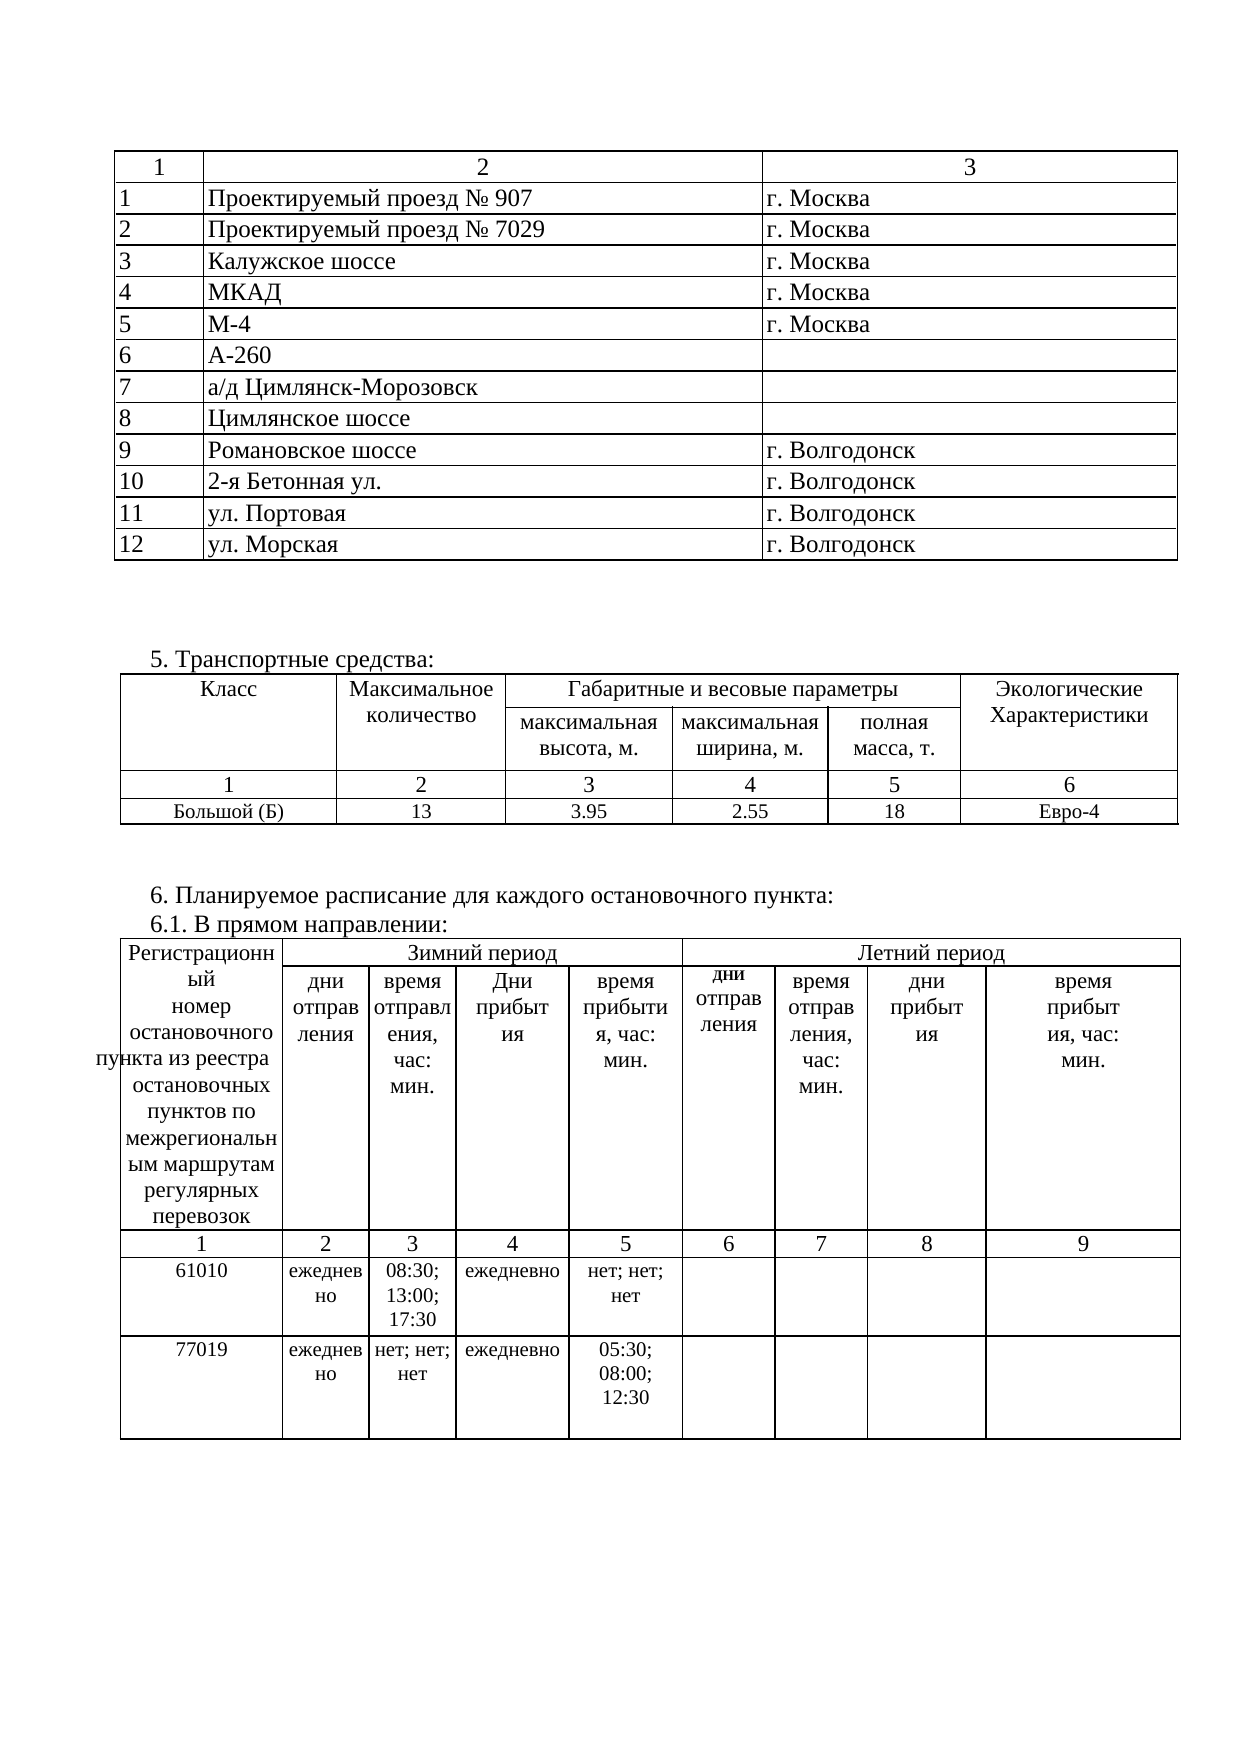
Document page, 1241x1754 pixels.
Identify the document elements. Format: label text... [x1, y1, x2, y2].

text 6. Планируемое расписание для каждого остановочного пункта: [150, 880, 1090, 909]
table_cell 1 [115, 183, 203, 213]
table_cell 2 [337, 771, 505, 798]
table_cell 3 [115, 245, 203, 276]
table_cell 61010 [121, 1258, 282, 1335]
table_cell ежедневно [283, 1258, 368, 1335]
table_cell 7 [776, 1231, 867, 1257]
table_cell [683, 1258, 774, 1335]
table_cell максимальная ширина, м. [673, 708, 827, 770]
text 5. Транспортные средства: [150, 644, 1090, 673]
table_cell 6 [683, 1231, 774, 1257]
table_cell 77019 [121, 1337, 282, 1438]
table_cell 6 [115, 340, 203, 370]
table_cell Проектируемый проезд № 907 [204, 183, 762, 213]
table_cell ДНИ отправ ления [683, 967, 774, 1229]
table_cell дни отправ ления [283, 967, 368, 1229]
table_header Класс [121, 675, 336, 770]
table_cell Большой (Б) [121, 799, 336, 823]
table_header Зимний период [283, 939, 682, 965]
table_cell 1 [115, 152, 203, 181]
table_cell М-4 [204, 309, 762, 339]
table_cell 2.55 [673, 799, 827, 823]
table_cell полная масса, т. [829, 708, 960, 770]
table_cell Проектируемый проезд № 7029 [204, 215, 762, 244]
table_header Габаритные и весовые параметры [506, 675, 960, 706]
table_cell время прибыти я, час: мин. [570, 967, 682, 1229]
table_cell 12 [115, 529, 203, 559]
table_cell а/д Цимлянск-Морозовск [204, 372, 762, 402]
table_cell 9 [987, 1231, 1180, 1257]
table_cell г. Волгодонск [763, 433, 1177, 464]
table_cell время прибыт ия, час: мин. [987, 967, 1180, 1229]
table_cell Романовское шоссе [204, 435, 762, 464]
table_cell А-260 [204, 340, 762, 370]
table_cell 2 [115, 214, 203, 244]
table_cell Цимлянское шоссе [204, 403, 762, 433]
table_cell [776, 1337, 867, 1438]
table_cell 18 [829, 799, 960, 823]
table_header Летний период [683, 939, 1180, 965]
table_cell г. Москва [763, 181, 1177, 213]
table_header Экологические Характеристики [961, 675, 1177, 770]
table_cell 3 [506, 771, 672, 798]
table_cell нет; нет; нет [570, 1258, 682, 1335]
table_cell 13 [337, 799, 505, 823]
table_cell дни прибыт ия [868, 967, 985, 1229]
table_cell г. Волгодонск [763, 528, 1177, 559]
table_cell 2 [204, 152, 762, 181]
table_cell г. Москва [763, 307, 1177, 339]
table_cell 10 [115, 466, 203, 496]
table_cell [683, 1337, 774, 1438]
table_cell 08:30; 13:00; 17:30 [370, 1258, 455, 1335]
table_cell Дни прибыт ия [457, 967, 568, 1229]
table_cell 5 [115, 308, 203, 339]
table_cell г. Москва [763, 244, 1177, 276]
table_cell [776, 1258, 867, 1335]
table_cell 8 [868, 1231, 985, 1257]
table_cell МКАД [204, 277, 762, 307]
table_cell 3.95 [506, 799, 672, 823]
table_cell 1 [121, 771, 336, 798]
table_cell 4 [115, 277, 203, 307]
table_cell г. Волгодонск [763, 465, 1177, 496]
table_cell ул. Портовая [204, 498, 762, 527]
table_cell [987, 1337, 1180, 1438]
table_cell 8 [115, 403, 203, 433]
table_header Максимальное количество [337, 675, 505, 770]
table_cell 3 [763, 152, 1177, 181]
table_cell г. Москва [763, 276, 1177, 307]
table_cell [868, 1337, 985, 1438]
table_cell время отправл ения, час: мин. [370, 967, 455, 1229]
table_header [121, 939, 282, 1229]
table_cell [763, 339, 1177, 370]
table_cell ежедневно [457, 1337, 568, 1438]
table_cell 05:30; 08:00; 12:30 [570, 1337, 682, 1438]
table_cell [868, 1258, 985, 1335]
table_cell 4 [457, 1231, 568, 1257]
table_cell Евро-4 [961, 799, 1177, 823]
table_cell ул. Морская [204, 529, 762, 559]
table_cell время отправ ления, час: мин. [776, 967, 867, 1229]
table_cell 2 [283, 1231, 368, 1257]
table_cell нет; нет; нет [370, 1337, 455, 1438]
table_cell Калужское шоссе [204, 246, 762, 276]
table_cell 5 [570, 1231, 682, 1257]
table_cell 1 [121, 1231, 282, 1257]
table_cell 5 [829, 771, 960, 798]
table_cell 3 [370, 1231, 455, 1257]
table_cell г. Москва [763, 213, 1177, 244]
table_cell 4 [673, 771, 827, 798]
table_cell [763, 402, 1177, 433]
table_cell ежедневно [283, 1337, 368, 1438]
table_cell [987, 1258, 1180, 1335]
text 6.1. В прямом направлении: [150, 909, 1090, 937]
table_cell ежедневно [457, 1258, 568, 1335]
table_cell 2-я Бетонная ул. [204, 466, 762, 496]
table_cell 7 [115, 371, 203, 402]
table_cell 11 [115, 497, 203, 527]
table_cell 9 [115, 434, 203, 464]
table_cell г. Волгодонск [763, 496, 1177, 527]
table_cell максимальная высота, м. [506, 708, 672, 770]
table_cell 6 [961, 771, 1177, 798]
table_cell [763, 370, 1177, 402]
